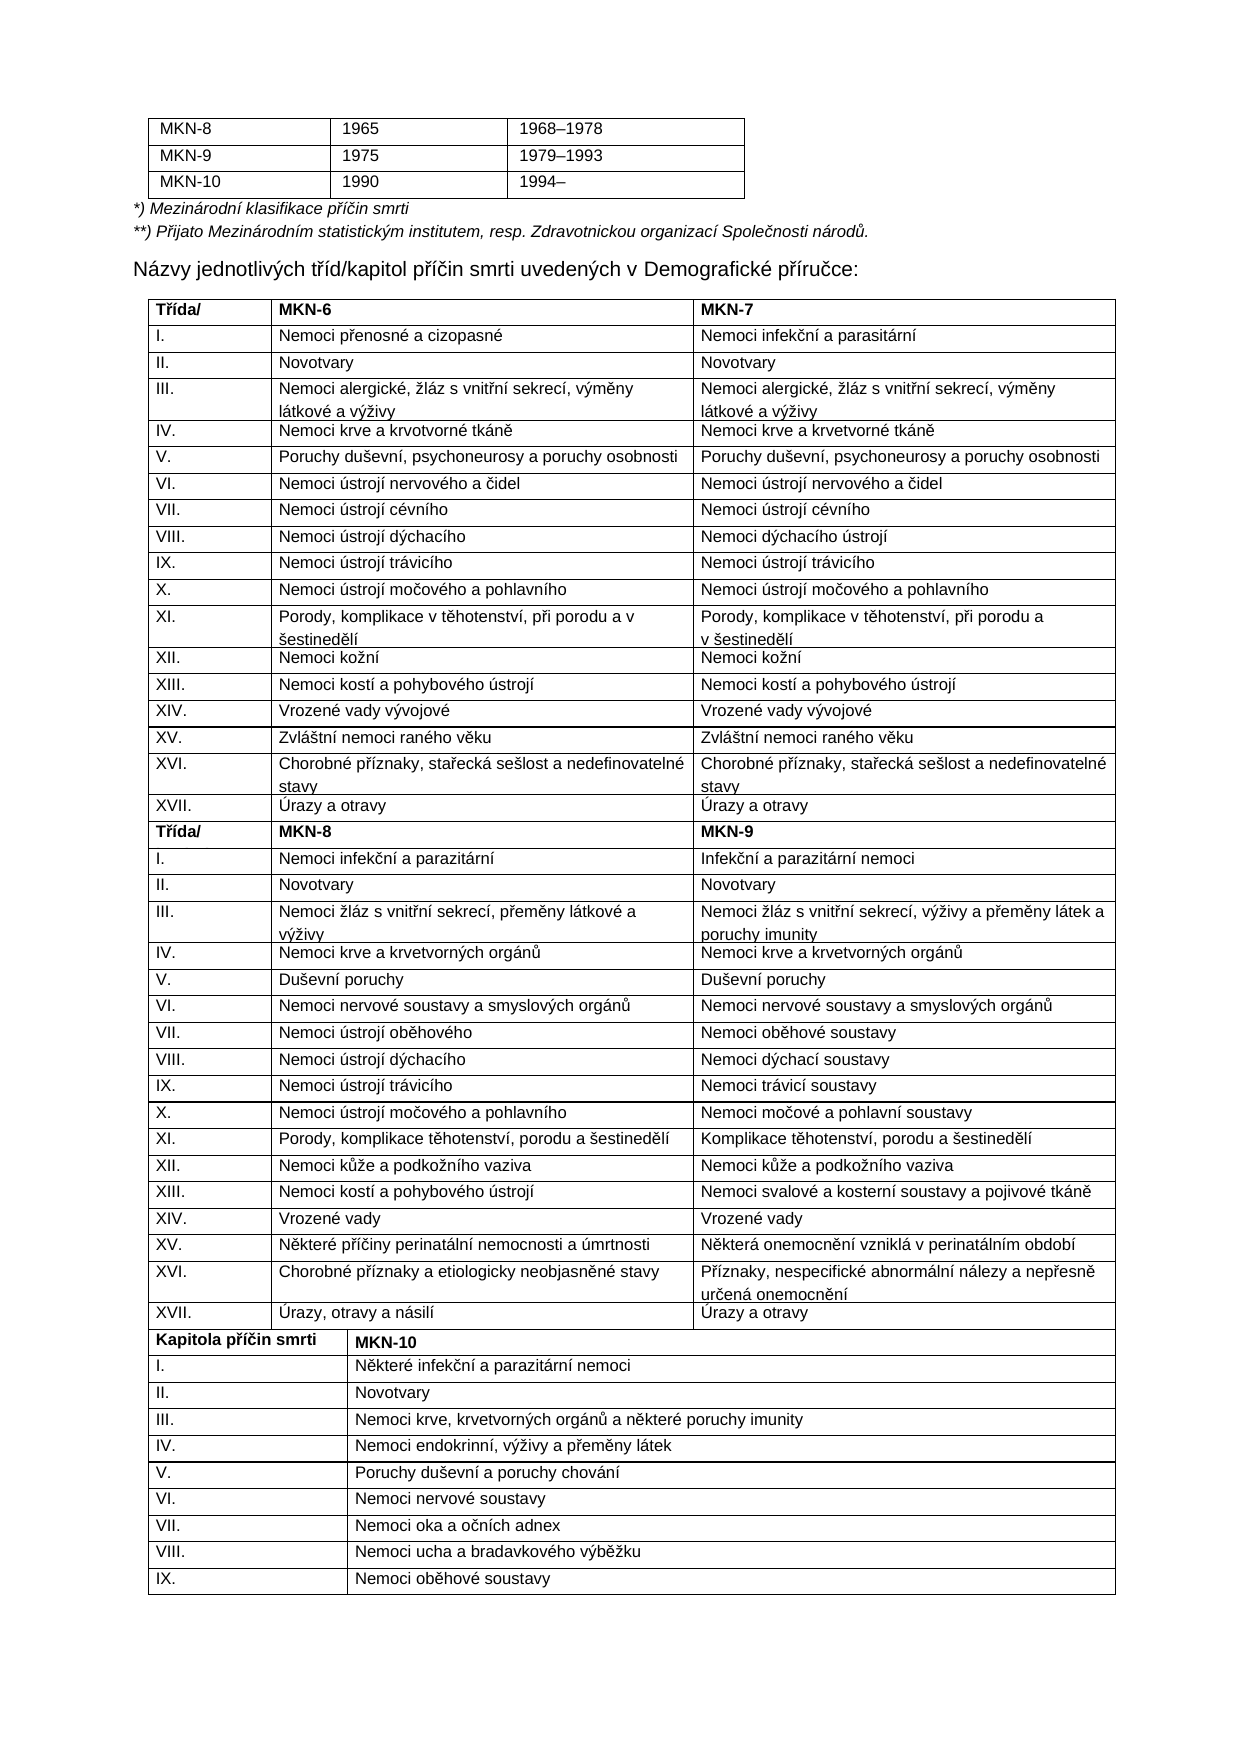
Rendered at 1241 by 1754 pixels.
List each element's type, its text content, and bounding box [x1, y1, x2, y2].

table_cell Chorobné příznaky, stařecká sešlost a nedefinovatelné stavy [694, 754, 1115, 794]
table_cell MKN-9 [694, 822, 1115, 847]
table_cell IV. [149, 943, 271, 968]
table_cell Novotvary [272, 875, 693, 901]
table_cell Novotvary [694, 875, 1115, 901]
table_cell X. [149, 580, 271, 605]
table_cell Duševní poruchy [272, 970, 693, 995]
table_cell Nemoci kožní [272, 648, 693, 673]
table_cell VI. [149, 1489, 347, 1514]
table_cell XVI. [149, 754, 271, 794]
table_cell Nemoci ústrojí dýchacího [272, 527, 693, 552]
table_cell Poruchy duševní, psychoneurosy a poruchy osobnosti [272, 447, 693, 473]
table_cell Vrozené vady vývojové [694, 701, 1115, 726]
table_cell Nemoci kostí a pohybového ústrojí [272, 1182, 693, 1208]
table_cell Nemoci kůže a podkožního vaziva [694, 1156, 1115, 1181]
table_cell Nemoci ústrojí trávicího [694, 553, 1115, 579]
table_cell Nemoci ústrojí nervového a čidel [694, 474, 1115, 499]
table_cell 1994– [508, 172, 744, 198]
table_cell Nemoci kůže a podkožního vaziva [272, 1156, 693, 1181]
table_cell XIV. [149, 701, 271, 726]
table_cell Chorobné příznaky a etiologicky neobjasněné stavy [272, 1262, 693, 1302]
table_cell Nemoci dýchacího ústrojí [694, 527, 1115, 552]
table_cell XI. [149, 1129, 271, 1154]
table_cell XVII. [149, 795, 271, 821]
table_cell Nemoci močové a pohlavní soustavy [694, 1103, 1115, 1128]
table_cell XVI. [149, 1262, 271, 1302]
text *) Mezinárodní klasifikace příčin smrti [118, 199, 1122, 218]
table_cell XII. [149, 1156, 271, 1181]
table_cell Novotvary [272, 353, 693, 378]
table_cell IX. [149, 1076, 271, 1101]
table_cell 1979–1993 [508, 146, 744, 171]
table_cell Porody, komplikace v těhotenství, při porodu a v šestinedělí [272, 606, 693, 647]
table_cell Nemoci krve a krvotvorné tkáně [272, 421, 693, 446]
table_cell VIII. [149, 527, 271, 552]
table_cell MKN-9 [149, 146, 330, 171]
table_cell Nemoci krve a krvetvorných orgánů [694, 943, 1115, 968]
table_cell I. [149, 1356, 347, 1382]
table_cell Nemoci krve, krvetvorných orgánů a některé poruchy imunity [348, 1409, 1115, 1435]
table_cell Nemoci přenosné a cizopasné [272, 326, 693, 352]
table_header MKN-7 [694, 300, 1115, 325]
table_cell Příznaky, nespecifické abnormální nálezy a nepřesně určená onemocnění [694, 1262, 1115, 1302]
table_cell VII. [149, 500, 271, 526]
table_cell I. [149, 849, 271, 874]
table_cell Zvláštní nemoci raného věku [272, 728, 693, 753]
table_cell Nemoci ústrojí trávicího [272, 1076, 693, 1101]
table_header Třída/kapitola [149, 300, 271, 325]
table_cell VI. [149, 474, 271, 499]
table_cell III. [149, 902, 271, 942]
table_cell V. [149, 1463, 347, 1488]
table_cell Nemoci infekční a parazitární [272, 849, 693, 874]
table_cell Novotvary [348, 1383, 1115, 1408]
table_cell Porody, komplikace těhotenství, porodu a šestinedělí [272, 1129, 693, 1154]
table_cell Nemoci krve a krvetvorné tkáně [694, 421, 1115, 446]
table_cell Nemoci ústrojí cévního [272, 500, 693, 526]
table_cell II. [149, 1383, 347, 1408]
table_cell Nemoci ústrojí trávicího [272, 553, 693, 579]
table_cell Duševní poruchy [694, 970, 1115, 995]
table_cell Úrazy a otravy [272, 795, 693, 821]
table_cell Nemoci kostí a pohybového ústrojí [694, 674, 1115, 700]
table_cell IV. [149, 1436, 347, 1461]
table_cell MKN-10 [348, 1330, 1115, 1355]
table_cell XV. [149, 728, 271, 753]
table_cell VII. [149, 1516, 347, 1541]
table_cell XIII. [149, 1182, 271, 1208]
table_cell II. [149, 353, 271, 378]
table_cell Některá onemocnění vzniklá v perinatálním období [694, 1235, 1115, 1261]
table_cell Nemoci infekční a parasitární [694, 326, 1115, 352]
table_cell XIV. [149, 1209, 271, 1234]
table_cell VIII. [149, 1542, 347, 1568]
table_cell Nemoci žláz s vnitřní sekrecí, přeměny látkové a výživy [272, 902, 693, 942]
table_cell Nemoci nervové soustavy a smyslových orgánů [272, 996, 693, 1022]
table_cell V. [149, 970, 271, 995]
table_cell III. [149, 1409, 347, 1435]
table_cell Nemoci krve a krvetvorných orgánů [272, 943, 693, 968]
table_cell Úrazy a otravy [694, 1303, 1115, 1329]
table_cell Nemoci endokrinní, výživy a přeměny látek [348, 1436, 1115, 1461]
table_cell XIII. [149, 674, 271, 700]
text **) Přijato Mezinárodním statistickým institutem, resp. Zdravotnickou organizací Společnosti národů. [118, 222, 1122, 241]
table_cell Nemoci oka a očních adnex [348, 1516, 1115, 1541]
table_cell V. [149, 447, 271, 473]
table_cell Nemoci oběhové soustavy [348, 1569, 1115, 1594]
table_cell Novotvary [694, 353, 1115, 378]
table_cell XII. [149, 648, 271, 673]
table_cell IX. [149, 553, 271, 579]
table_cell XVII. [149, 1303, 271, 1329]
table_cell Nemoci alergické, žláz s vnitřní sekrecí, výměny látkové a výživy [694, 379, 1115, 419]
table_cell Nemoci oběhové soustavy [694, 1023, 1115, 1048]
table_cell Kapitola příčin smrti [149, 1330, 347, 1355]
table_header MKN-6 [272, 300, 693, 325]
table_cell Nemoci ústrojí močového a pohlavního [694, 580, 1115, 605]
table_cell Nemoci ústrojí močového a pohlavního [272, 580, 693, 605]
table_cell XI. [149, 606, 271, 647]
table_cell XV. [149, 1235, 271, 1261]
table_cell Třída/kapitola [149, 822, 271, 847]
table_cell III. [149, 379, 271, 419]
table_cell Nemoci žláz s vnitřní sekrecí, výživy a přeměny látek a poruchy imunity [694, 902, 1115, 942]
table_cell MKN-10 [149, 172, 330, 198]
table_cell Nemoci nervové soustavy a smyslových orgánů [694, 996, 1115, 1022]
table_cell Nemoci alergické, žláz s vnitřní sekrecí, výměny látkové a výživy [272, 379, 693, 419]
table_cell VIII. [149, 1049, 271, 1075]
table_cell Nemoci kostí a pohybového ústrojí [272, 674, 693, 700]
table_cell VII. [149, 1023, 271, 1048]
table_cell Nemoci ústrojí močového a pohlavního [272, 1103, 693, 1128]
table_cell X. [149, 1103, 271, 1128]
table_cell Nemoci ústrojí nervového a čidel [272, 474, 693, 499]
table_cell Nemoci dýchací soustavy [694, 1049, 1115, 1075]
table_cell Infekční a parazitární nemoci [694, 849, 1115, 874]
table_cell Vrozené vady [272, 1209, 693, 1234]
table_cell Poruchy duševní, psychoneurosy a poruchy osobnosti [694, 447, 1115, 473]
table_cell Nemoci ucha a bradavkového výběžku [348, 1542, 1115, 1568]
table_cell Porody, komplikace v těhotenství, při porodu a v šestinedělí [694, 606, 1115, 647]
table_cell II. [149, 875, 271, 901]
table_cell Komplikace těhotenství, porodu a šestinedělí [694, 1129, 1115, 1154]
table_cell VI. [149, 996, 271, 1022]
table_cell Nemoci trávicí soustavy [694, 1076, 1115, 1101]
table_cell I. [149, 326, 271, 352]
table_cell MKN-8 [149, 119, 330, 145]
table_cell 1968–1978 [508, 119, 744, 145]
table_cell 1990 [331, 172, 507, 198]
table_cell Nemoci ústrojí cévního [694, 500, 1115, 526]
table_cell Vrozené vady vývojové [272, 701, 693, 726]
table_cell IX. [149, 1569, 347, 1594]
table_cell MKN-8 [272, 822, 693, 847]
table_cell Chorobné příznaky, stařecká sešlost a nedefinovatelné stavy [272, 754, 693, 794]
table_cell Některé příčiny perinatální nemocnosti a úmrtnosti [272, 1235, 693, 1261]
table_cell Úrazy a otravy [694, 795, 1115, 821]
table_cell 1965 [331, 119, 507, 145]
text Názvy jednotlivých tříd/kapitol příčin smrti uvedených v Demografické příručce: [118, 257, 1122, 281]
table_cell Nemoci ústrojí oběhového [272, 1023, 693, 1048]
table_cell Nemoci ústrojí dýchacího [272, 1049, 693, 1075]
table_cell Nemoci svalové a kosterní soustavy a pojivové tkáně [694, 1182, 1115, 1208]
table_cell 1975 [331, 146, 507, 171]
table_cell Úrazy, otravy a násilí [272, 1303, 693, 1329]
table_cell Některé infekční a parazitární nemoci [348, 1356, 1115, 1382]
table_cell Zvláštní nemoci raného věku [694, 728, 1115, 753]
table_cell Nemoci kožní [694, 648, 1115, 673]
table_cell Poruchy duševní a poruchy chování [348, 1463, 1115, 1488]
table_cell IV. [149, 421, 271, 446]
table_cell Vrozené vady [694, 1209, 1115, 1234]
table_cell Nemoci nervové soustavy [348, 1489, 1115, 1514]
